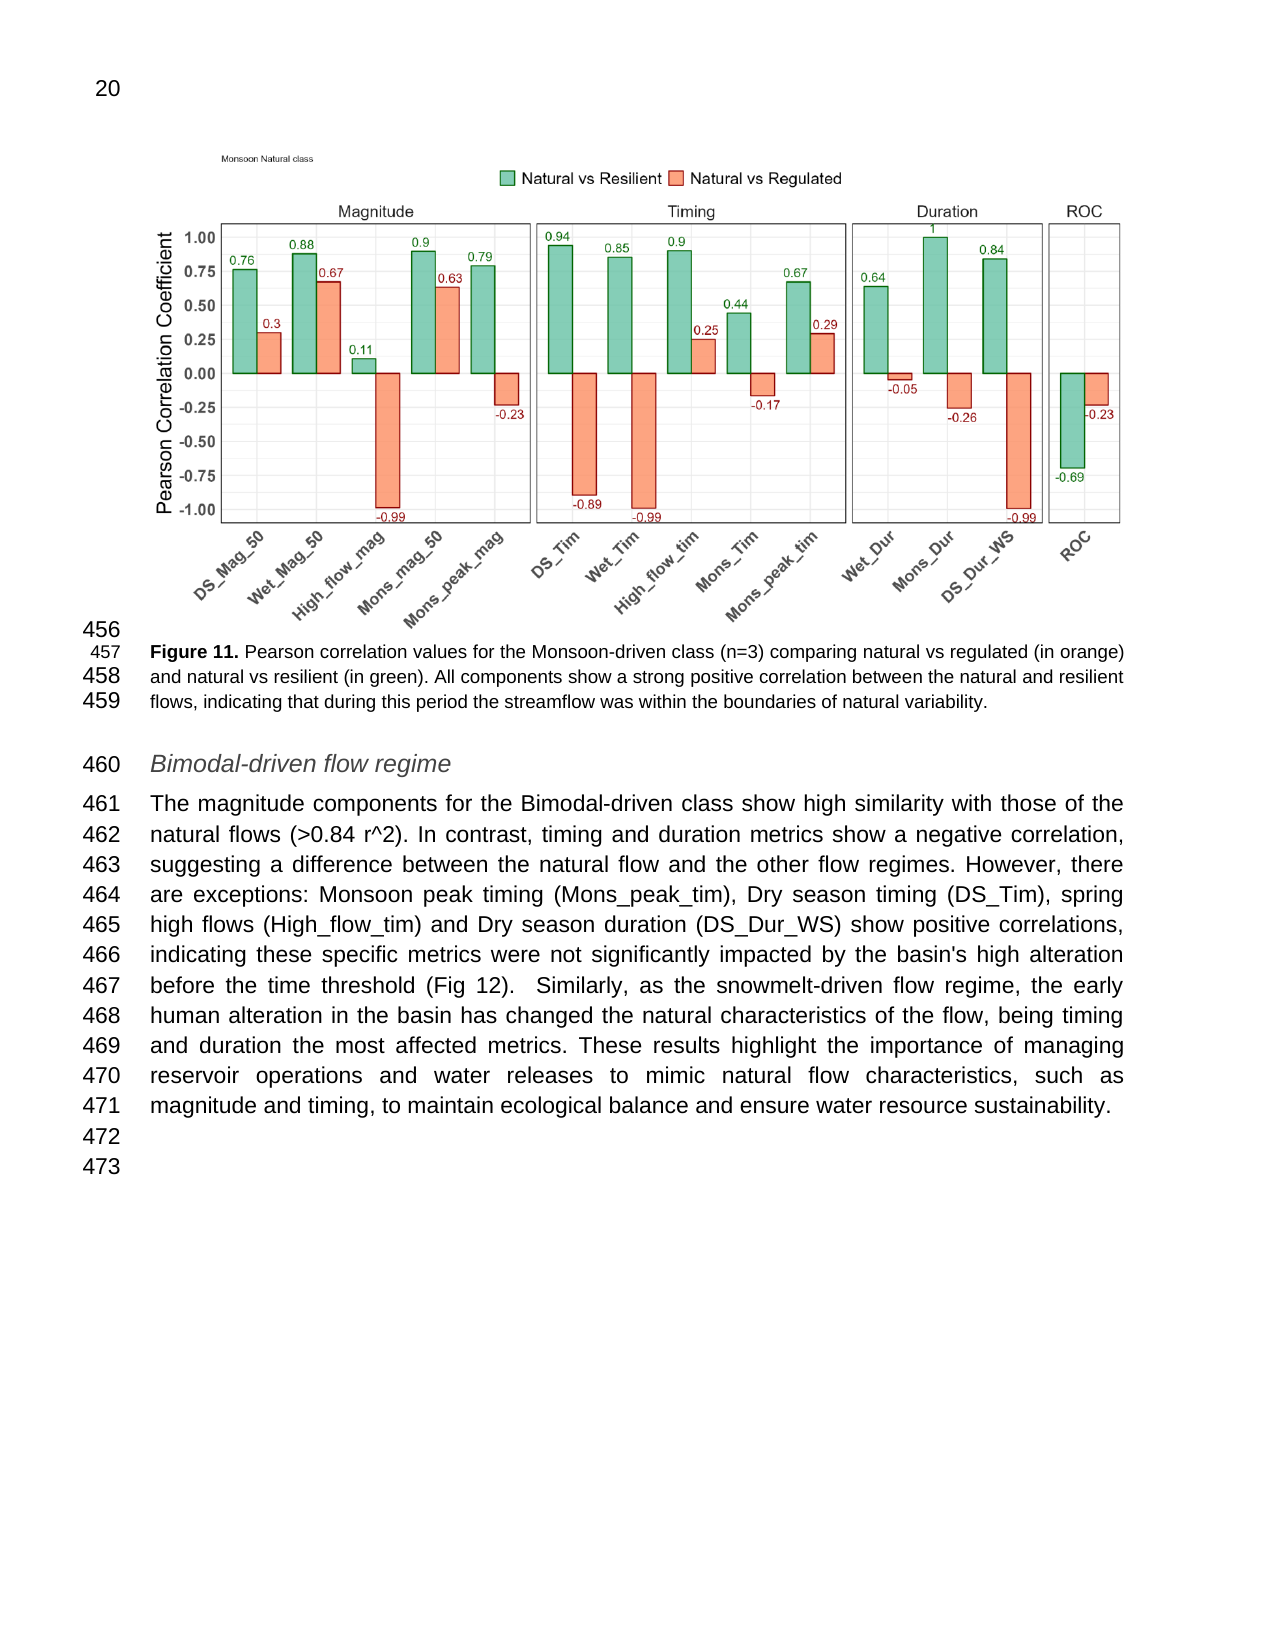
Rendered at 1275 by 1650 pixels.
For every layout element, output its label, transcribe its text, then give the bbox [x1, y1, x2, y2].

text Figure 11. Pearson correlation values for the Monsoon-driven class (n=3) comparing natural vs regulated (in orange) and natural vs resilient (in green). All components show a strong positive correlation between the natural and resilient flows, indicating that during this period the streamflow was within the boundaries of natural variability. [150, 641, 1125, 712]
text The magnitude components for the Bimodal-driven class show high similarity with those of the natural flows (>0.84 r^2). In contrast, timing and duration metrics show a negative correlation, suggesting a difference between the natural flow and the other flow regimes. However, there are exceptions: Monsoon peak timing (Mons_peak_tim), Dry season timing (DS_Tim), spring high flows (High_flow_tim) and Dry season duration (DS_Dur_WS) show positive correlations, indicating these specific metrics were not significantly impacted by the basin's high alteration before the time threshold (Fig 12). Similarly, as the snowmelt-driven flow regime, the early human alteration in the basin has changed the natural characteristics of the flow, being timing and duration the most affected metrics. These results highlight the importance of managing reservoir operations and water releases to mimic natural flow characteristics, such as magnitude and timing, to maintain ecological balance and ensure water resource sustainability. [150, 790, 1125, 1119]
subtitle Bimodal-driven flow regime [150, 749, 1125, 778]
picture [150, 150, 1125, 638]
